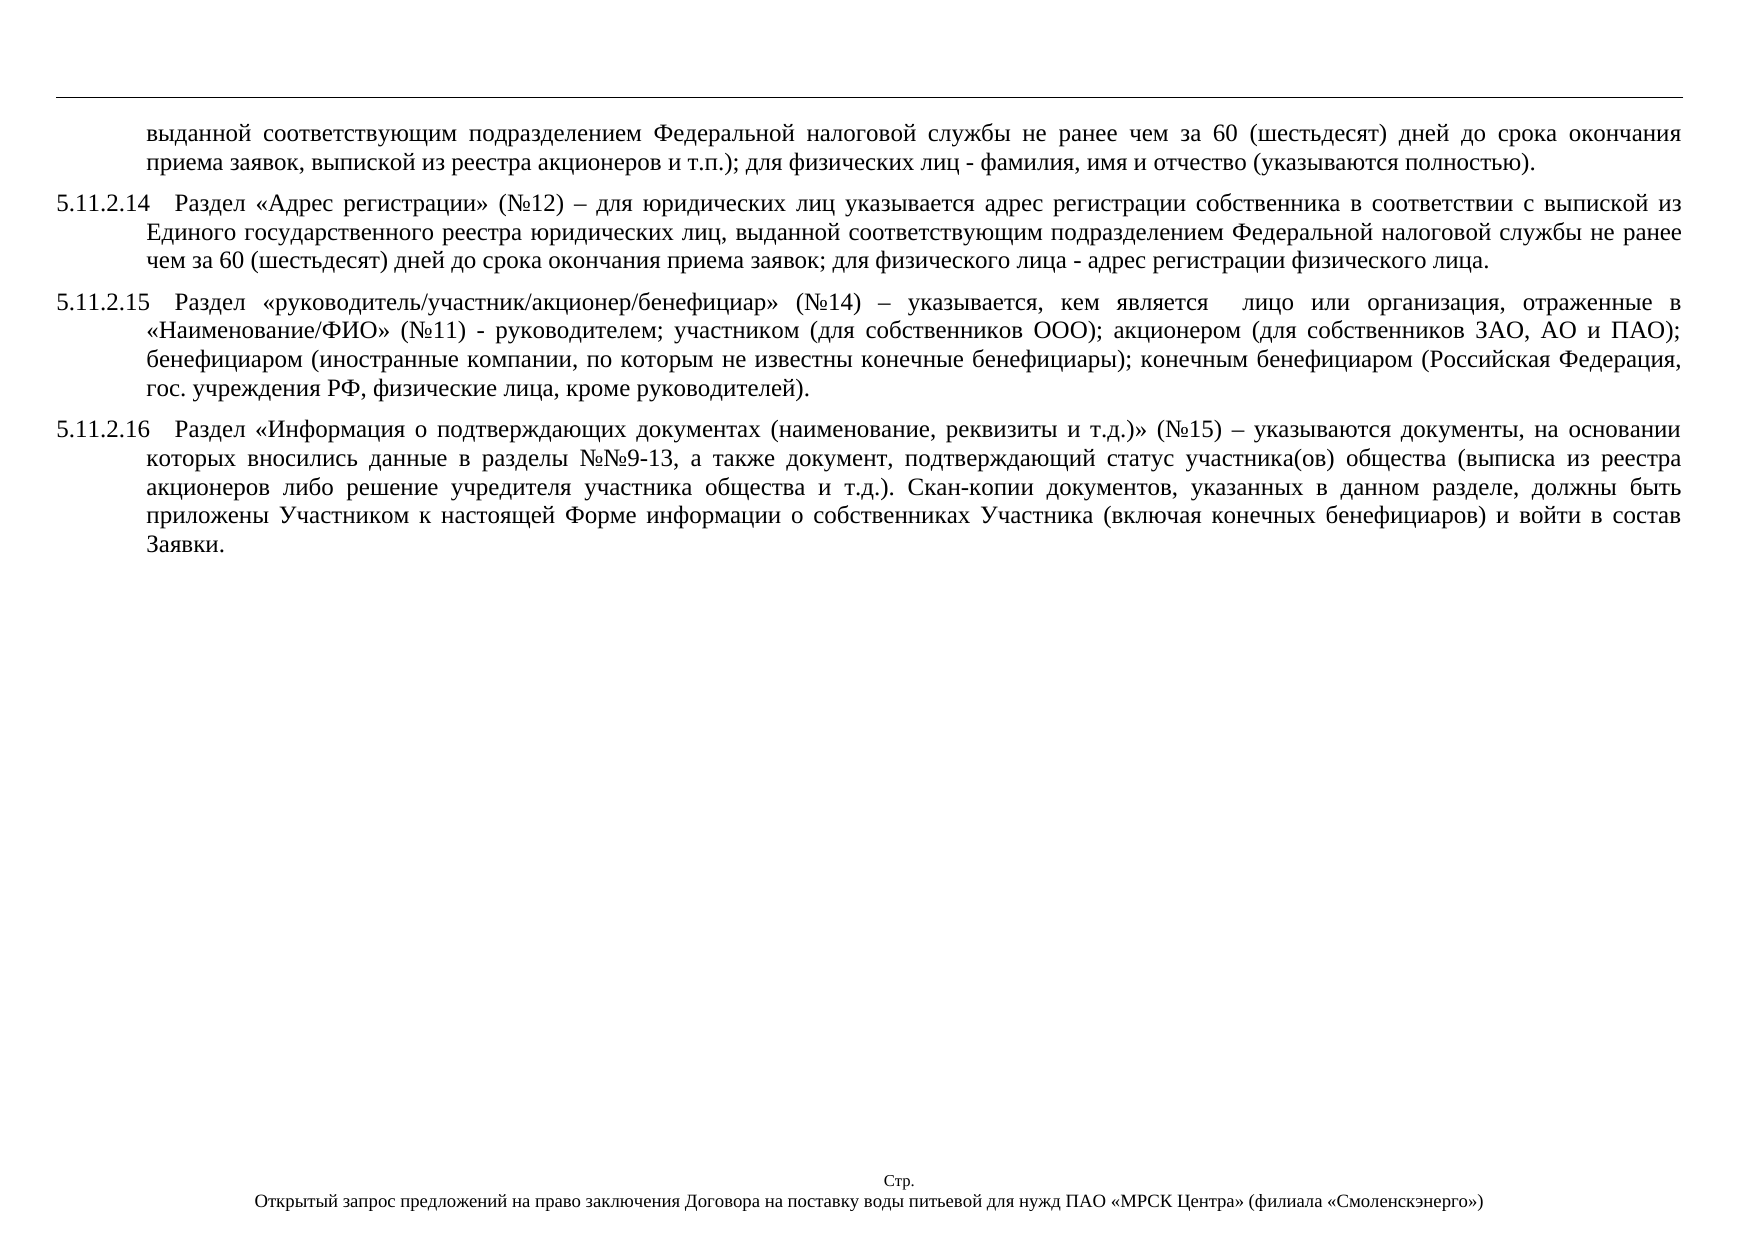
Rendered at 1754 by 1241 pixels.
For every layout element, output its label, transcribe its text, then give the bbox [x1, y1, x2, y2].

list Раздел «Информация о подтверждающих документах (наименование, реквизиты и т.д.)» (№15) – указываются документы, на основании которых вносились данные в разделы №№9-13, а также документ, подтверждающий статус участника(ов) общества (выписка из реестра акционеров либо решение учредителя участника общества и т.д.). Скан-копии документов, указанных в данном разделе, должны быть приложены Участником к настоящей Форме информации о собственниках Участника (включая конечных бенефициаров) и войти в состав Заявки. [56, 414, 1683, 558]
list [56, 118, 1683, 176]
list Раздел «Адрес регистрации» (№12) – для юридических лиц указывается адрес регистрации собственника в соответствии с выпиской из Единого государственного реестра юридических лиц, выданной соответствующим подразделением Федеральной налоговой службы не ранее чем за 60 (шестьдесят) дней до срока окончания приема заявок; для физического лица - адрес регистрации физического лица. [56, 188, 1683, 274]
list Раздел «руководитель/участник/акционер/бенефициар» (№14) – указывается, кем является лицо или организация, отраженные в «Наименование/ФИО» (№11) - руководителем; участником (для собственников ООО); акционером (для собственников ЗАО, АО и ПАО); бенефициаром (иностранные компании, по которым не известны конечные бенефициары); конечным бенефициаром (Российская Федерация, гос. учреждения РФ, физические лица, кроме руководителей). [56, 287, 1683, 402]
